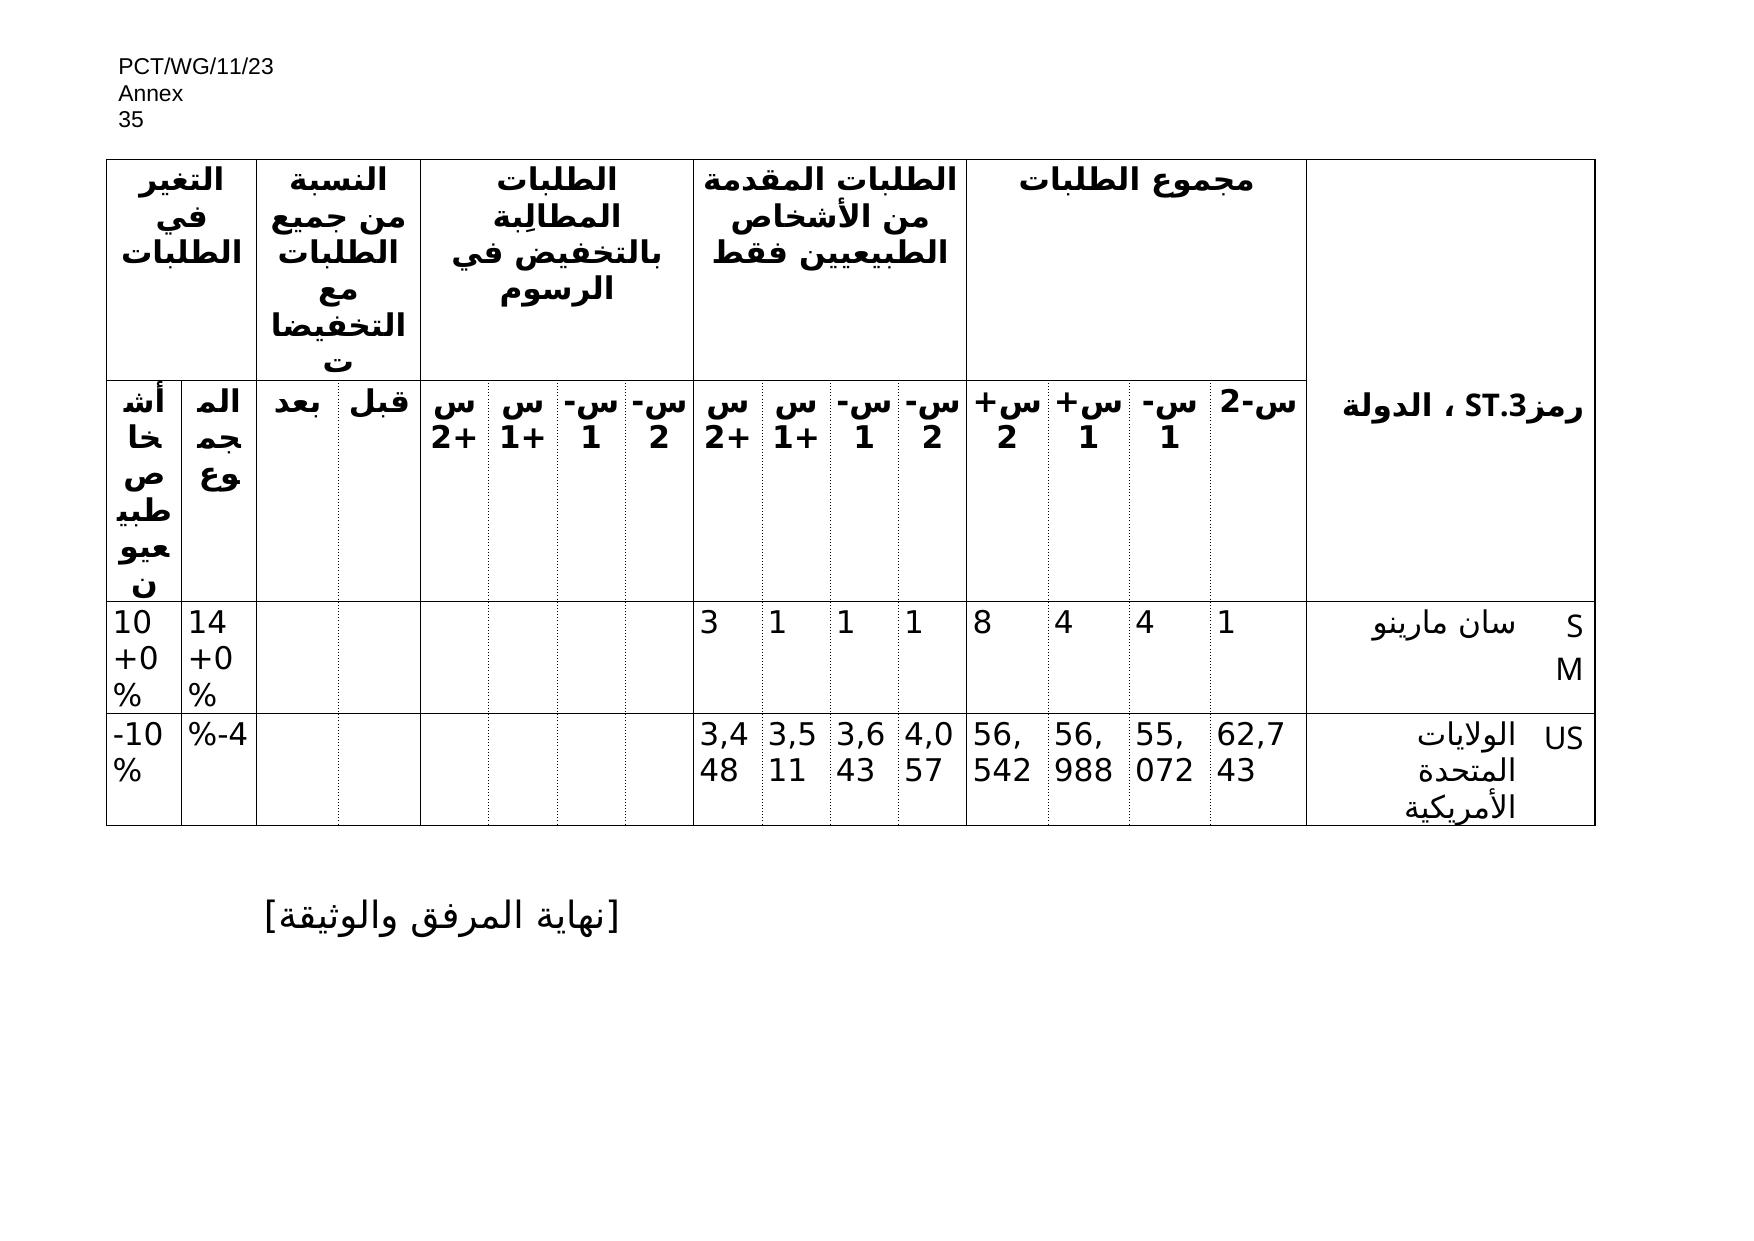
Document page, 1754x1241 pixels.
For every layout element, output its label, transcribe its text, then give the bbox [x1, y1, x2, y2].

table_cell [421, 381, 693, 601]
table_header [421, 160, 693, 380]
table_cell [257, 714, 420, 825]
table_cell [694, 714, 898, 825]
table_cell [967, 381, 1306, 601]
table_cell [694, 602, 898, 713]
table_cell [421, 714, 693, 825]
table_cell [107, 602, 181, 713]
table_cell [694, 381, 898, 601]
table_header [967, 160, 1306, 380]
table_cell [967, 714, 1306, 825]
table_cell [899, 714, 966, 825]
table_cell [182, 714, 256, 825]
text [نهاية المرفق والوثيقة] [118, 898, 620, 936]
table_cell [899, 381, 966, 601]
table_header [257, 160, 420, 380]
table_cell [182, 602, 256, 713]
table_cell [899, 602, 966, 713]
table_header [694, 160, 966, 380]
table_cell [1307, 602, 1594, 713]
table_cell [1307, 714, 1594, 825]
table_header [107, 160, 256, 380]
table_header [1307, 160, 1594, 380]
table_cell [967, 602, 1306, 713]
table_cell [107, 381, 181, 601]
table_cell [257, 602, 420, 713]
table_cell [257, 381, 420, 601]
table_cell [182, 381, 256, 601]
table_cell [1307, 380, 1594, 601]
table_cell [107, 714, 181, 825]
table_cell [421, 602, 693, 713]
